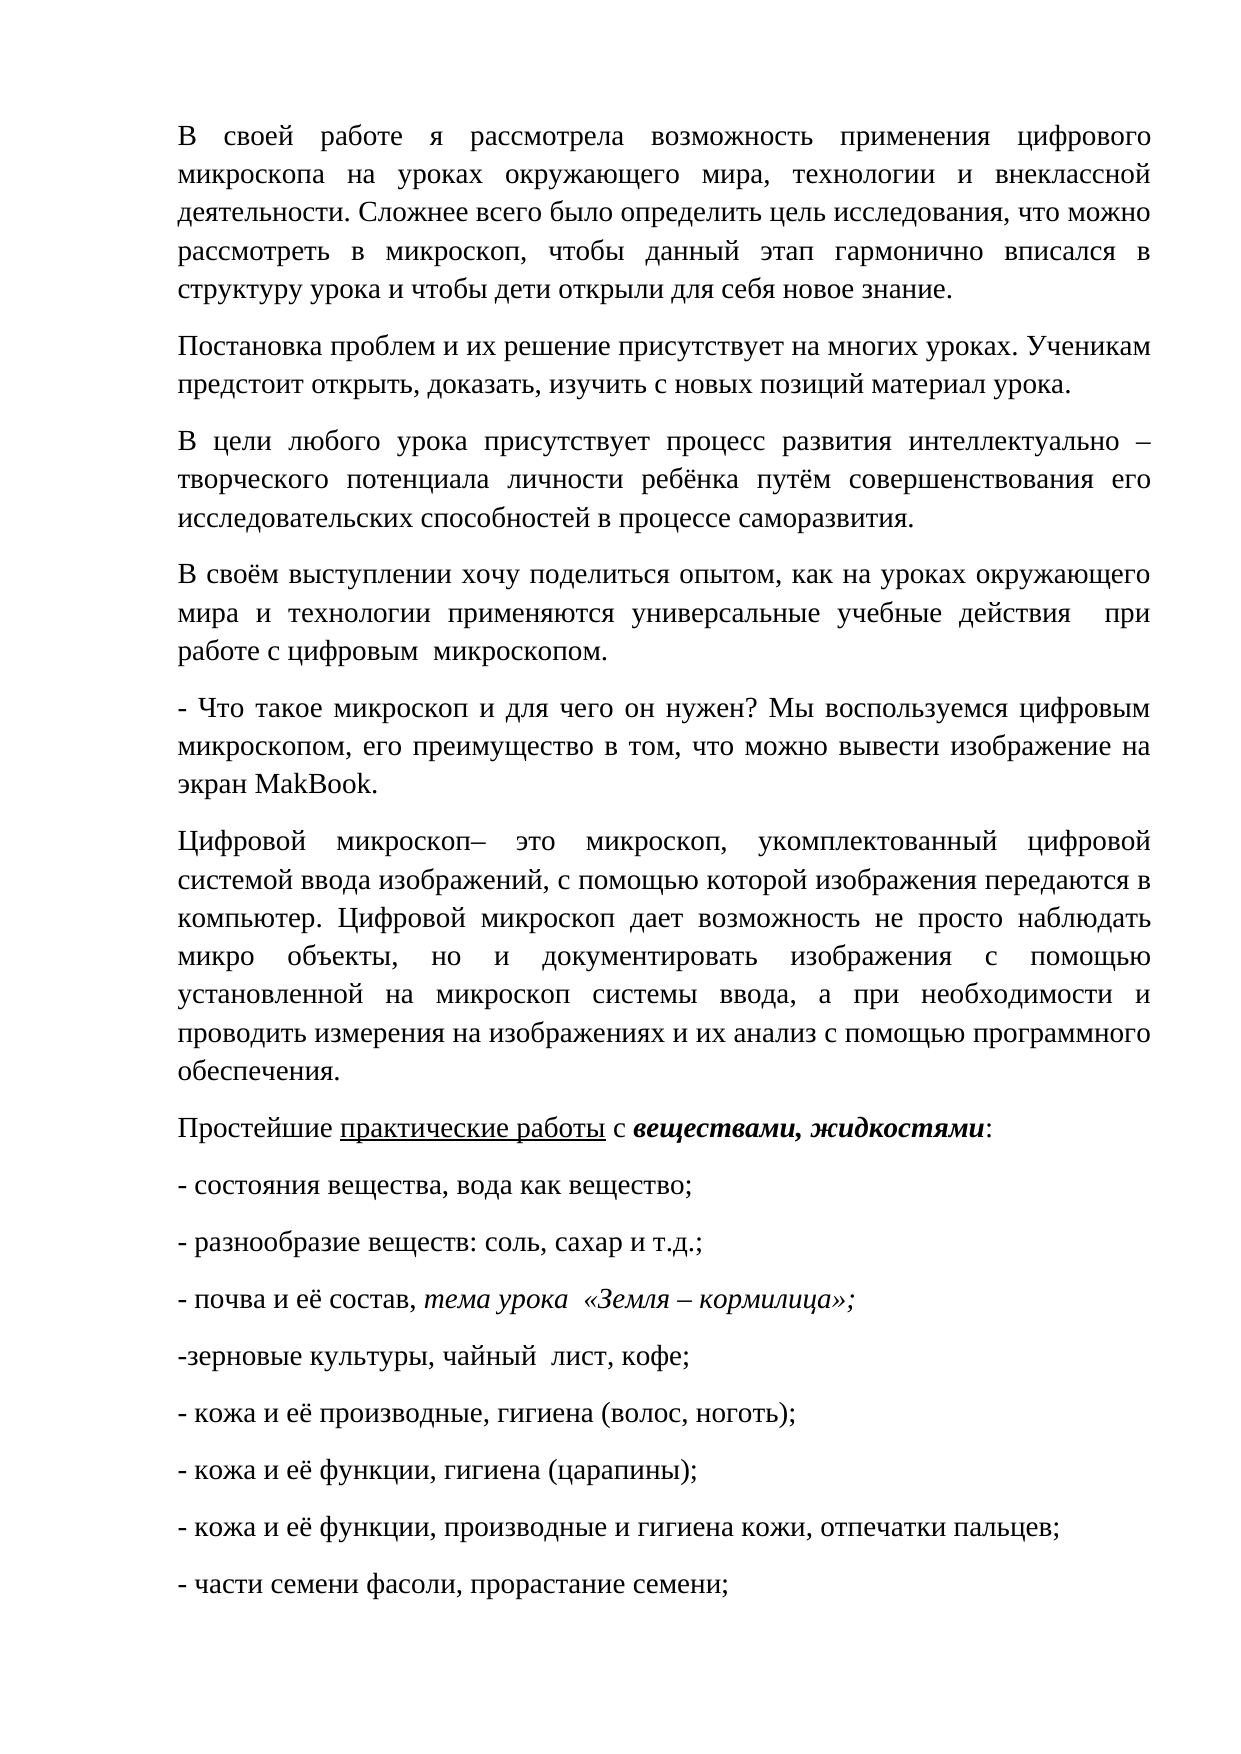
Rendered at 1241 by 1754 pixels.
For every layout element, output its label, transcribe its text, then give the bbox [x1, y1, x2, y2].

text В своём выступлении хочу поделиться опытом, как на уроках окружающего мира и технологии применяются универсальные учебные действия при работе с цифровым микроскопом. [177, 557, 1152, 667]
text - кожа и её функции, производные и гигиена кожи, отпечатки пальцев; [177, 1509, 1152, 1542]
text -зерновые культуры, чайный лист, кофе; [177, 1338, 1152, 1371]
text Постановка проблем и их решение присутствует на многих уроках. Ученикам предстоит открыть, доказать, изучить с новых позиций материал урока. [177, 328, 1152, 400]
text - почва и её состав, тема урока «Земля – кормилица»; [177, 1281, 1152, 1314]
text - разнообразие веществ: соль, сахар и т.д.; [177, 1224, 1152, 1257]
text - Что такое микроскоп и для чего он нужен? Мы воспользуемся цифровым микроскопом, его преимущество в том, что можно вывести изображение на экран MakBоok. [177, 690, 1152, 800]
text Цифровой микроскоп– это микроскоп, укомплектованный цифровой системой ввода изображений, с помощью которой изображения передаются в компьютер. Цифровой микроскоп дает возможность не просто наблюдать микро объекты, но и документировать изображения с помощью установленной на микроскоп системы ввода, а при необходимости и проводить измерения на изображениях и их анализ с помощью программного обеспечения. [177, 823, 1152, 1086]
text В своей работе я рассмотрела возможность применения цифрового микроскопа на уроках окружающего мира, технологии и внеклассной деятельности. Сложнее всего было определить цель исследования, что можно рассмотреть в микроскоп, чтобы данный этап гармонично вписался в структуру урока и чтобы дети открыли для себя новое знание. [177, 118, 1152, 304]
text Простейшие практические работы с веществами, жидкостями: [177, 1110, 1152, 1143]
text - состояния вещества, вода как вещество; [177, 1167, 1152, 1200]
text - части семени фасоли, прорастание семени; [177, 1566, 1152, 1599]
text - кожа и её производные, гигиена (волос, ноготь); [177, 1395, 1152, 1428]
text - кожа и её функции, гигиена (царапины); [177, 1452, 1152, 1485]
text В цели любого урока присутствует процесс развития интеллектуально – творческого потенциала личности ребёнка путём совершенствования его исследовательских способностей в процессе саморазвития. [177, 423, 1152, 533]
